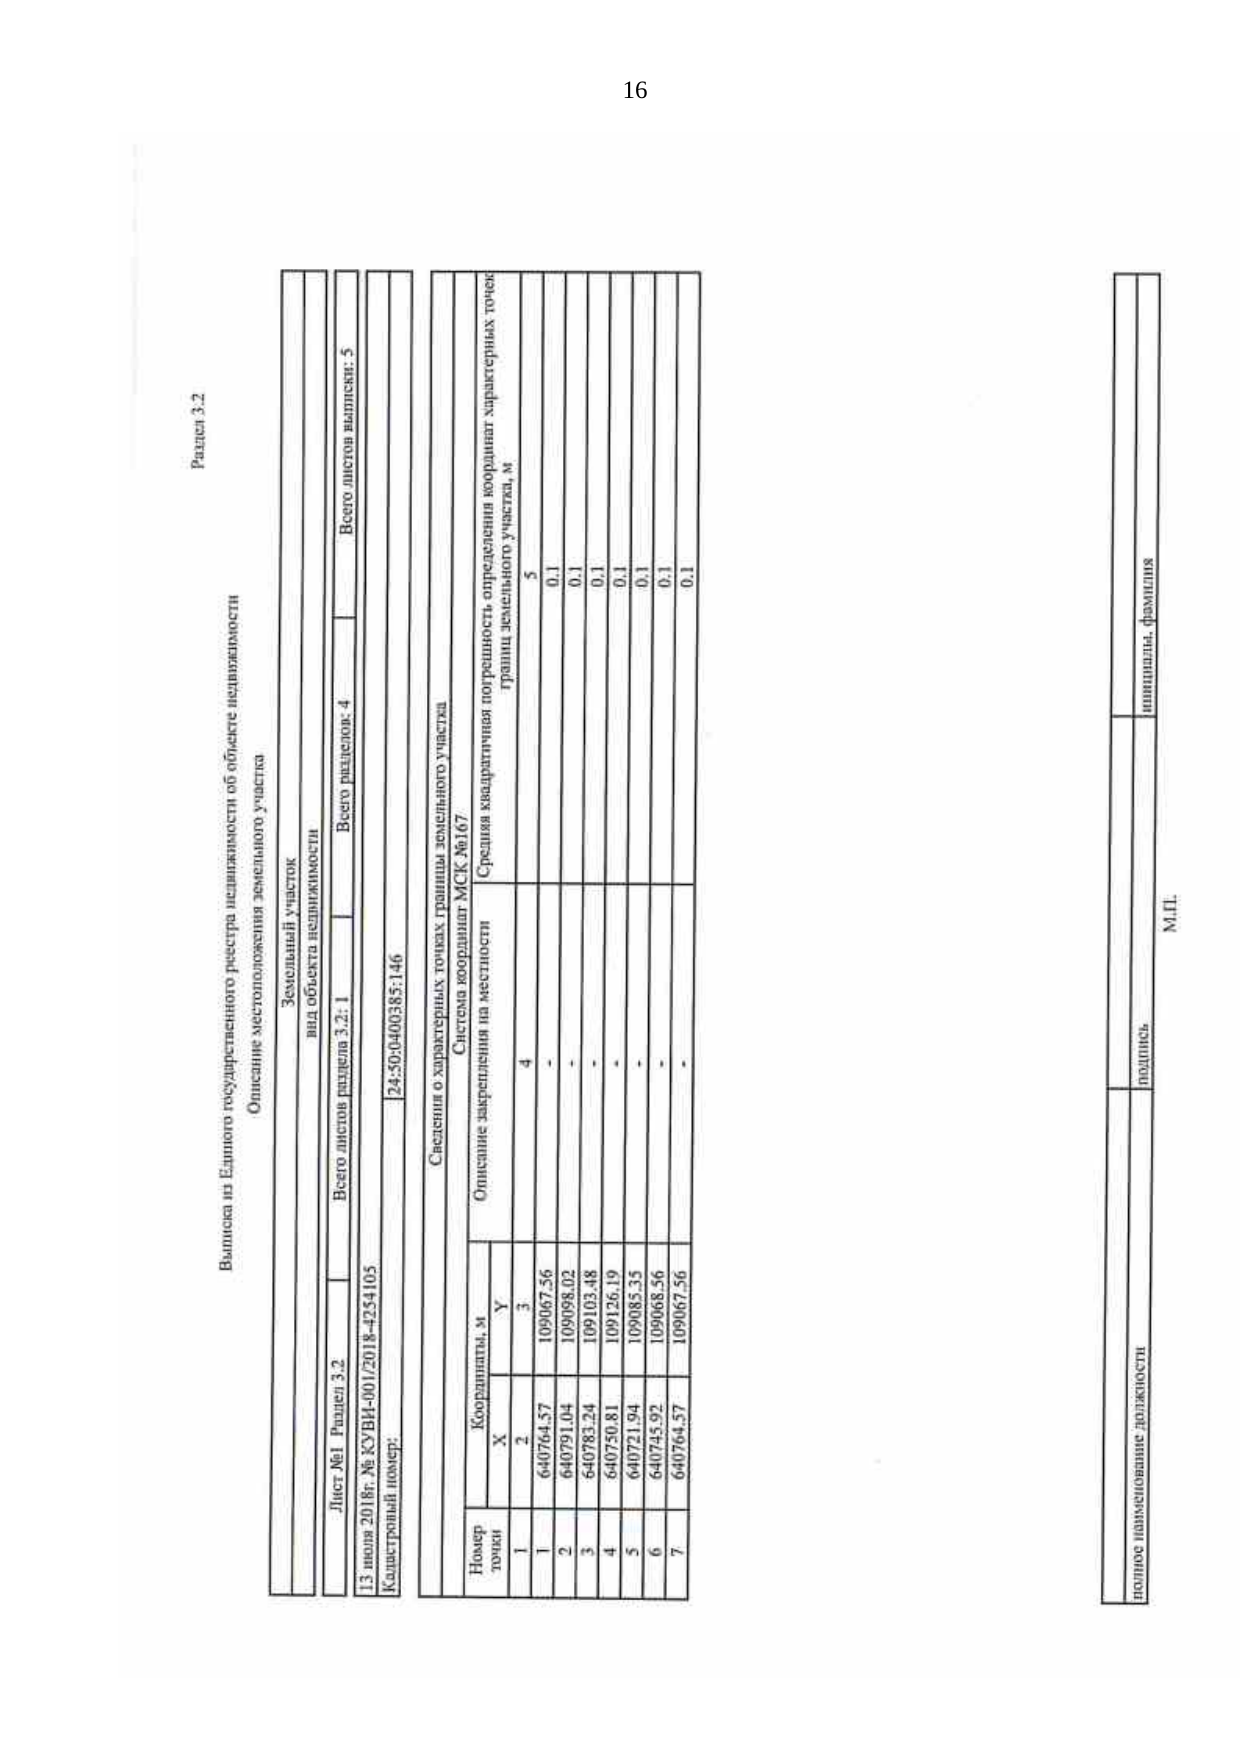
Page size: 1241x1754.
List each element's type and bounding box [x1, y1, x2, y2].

picture [118, 132, 1241, 1678]
